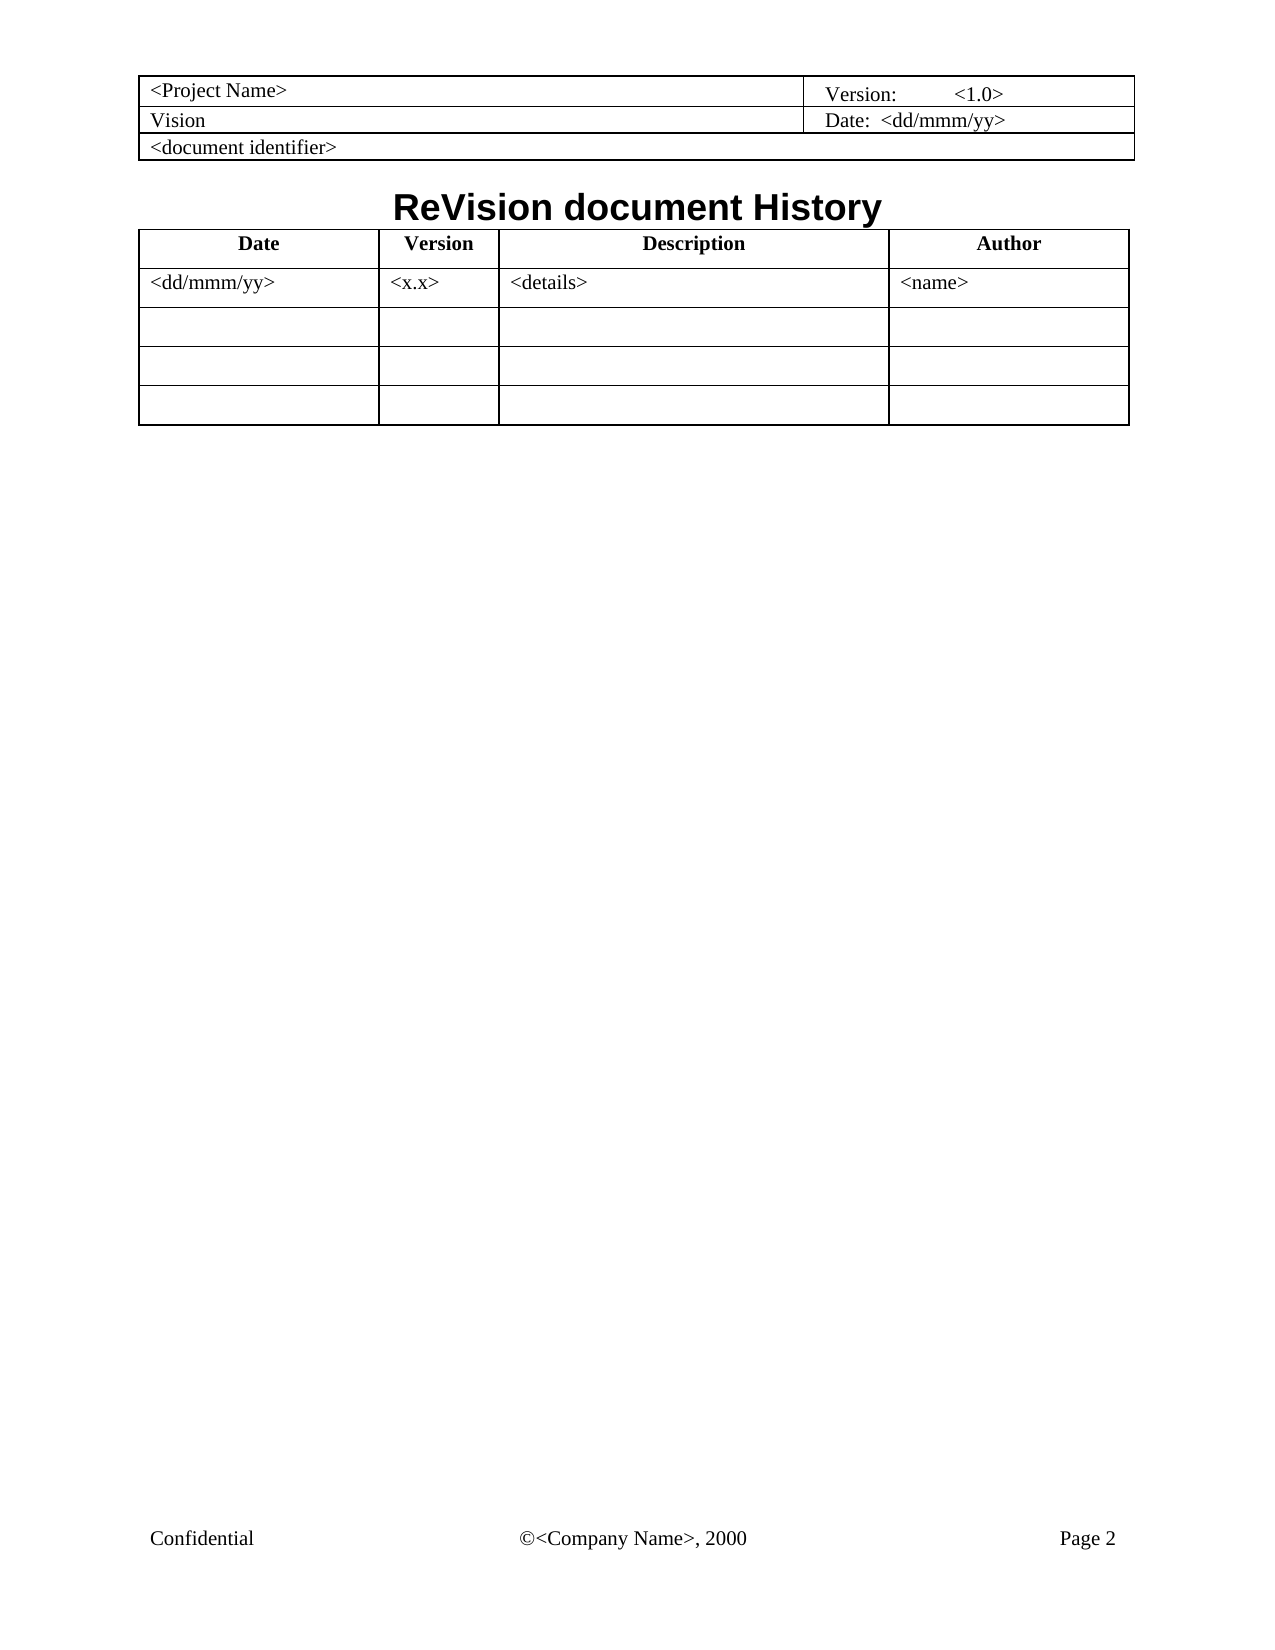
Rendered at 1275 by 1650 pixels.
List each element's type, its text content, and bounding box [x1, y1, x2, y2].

table_cell <dd/mmm/yy> [140, 269, 378, 307]
title ReVision document History [150, 185, 1125, 228]
table_cell [140, 308, 378, 346]
table_cell [890, 308, 1128, 346]
table_header Description [500, 230, 888, 268]
table_header Version [380, 230, 498, 268]
table_cell [890, 347, 1128, 385]
table_header Date [140, 230, 378, 268]
table_cell [140, 386, 378, 424]
table_cell [500, 386, 888, 424]
table_cell <details> [500, 269, 888, 307]
table_cell [890, 386, 1128, 424]
table_cell <x.x> [380, 269, 498, 307]
table_cell [140, 347, 378, 385]
table_cell [500, 308, 888, 346]
table_cell [380, 308, 498, 346]
table_cell [380, 386, 498, 424]
table_header Author [890, 230, 1128, 268]
table_cell [380, 347, 498, 385]
table_cell <name> [890, 269, 1128, 307]
table_cell [500, 347, 888, 385]
